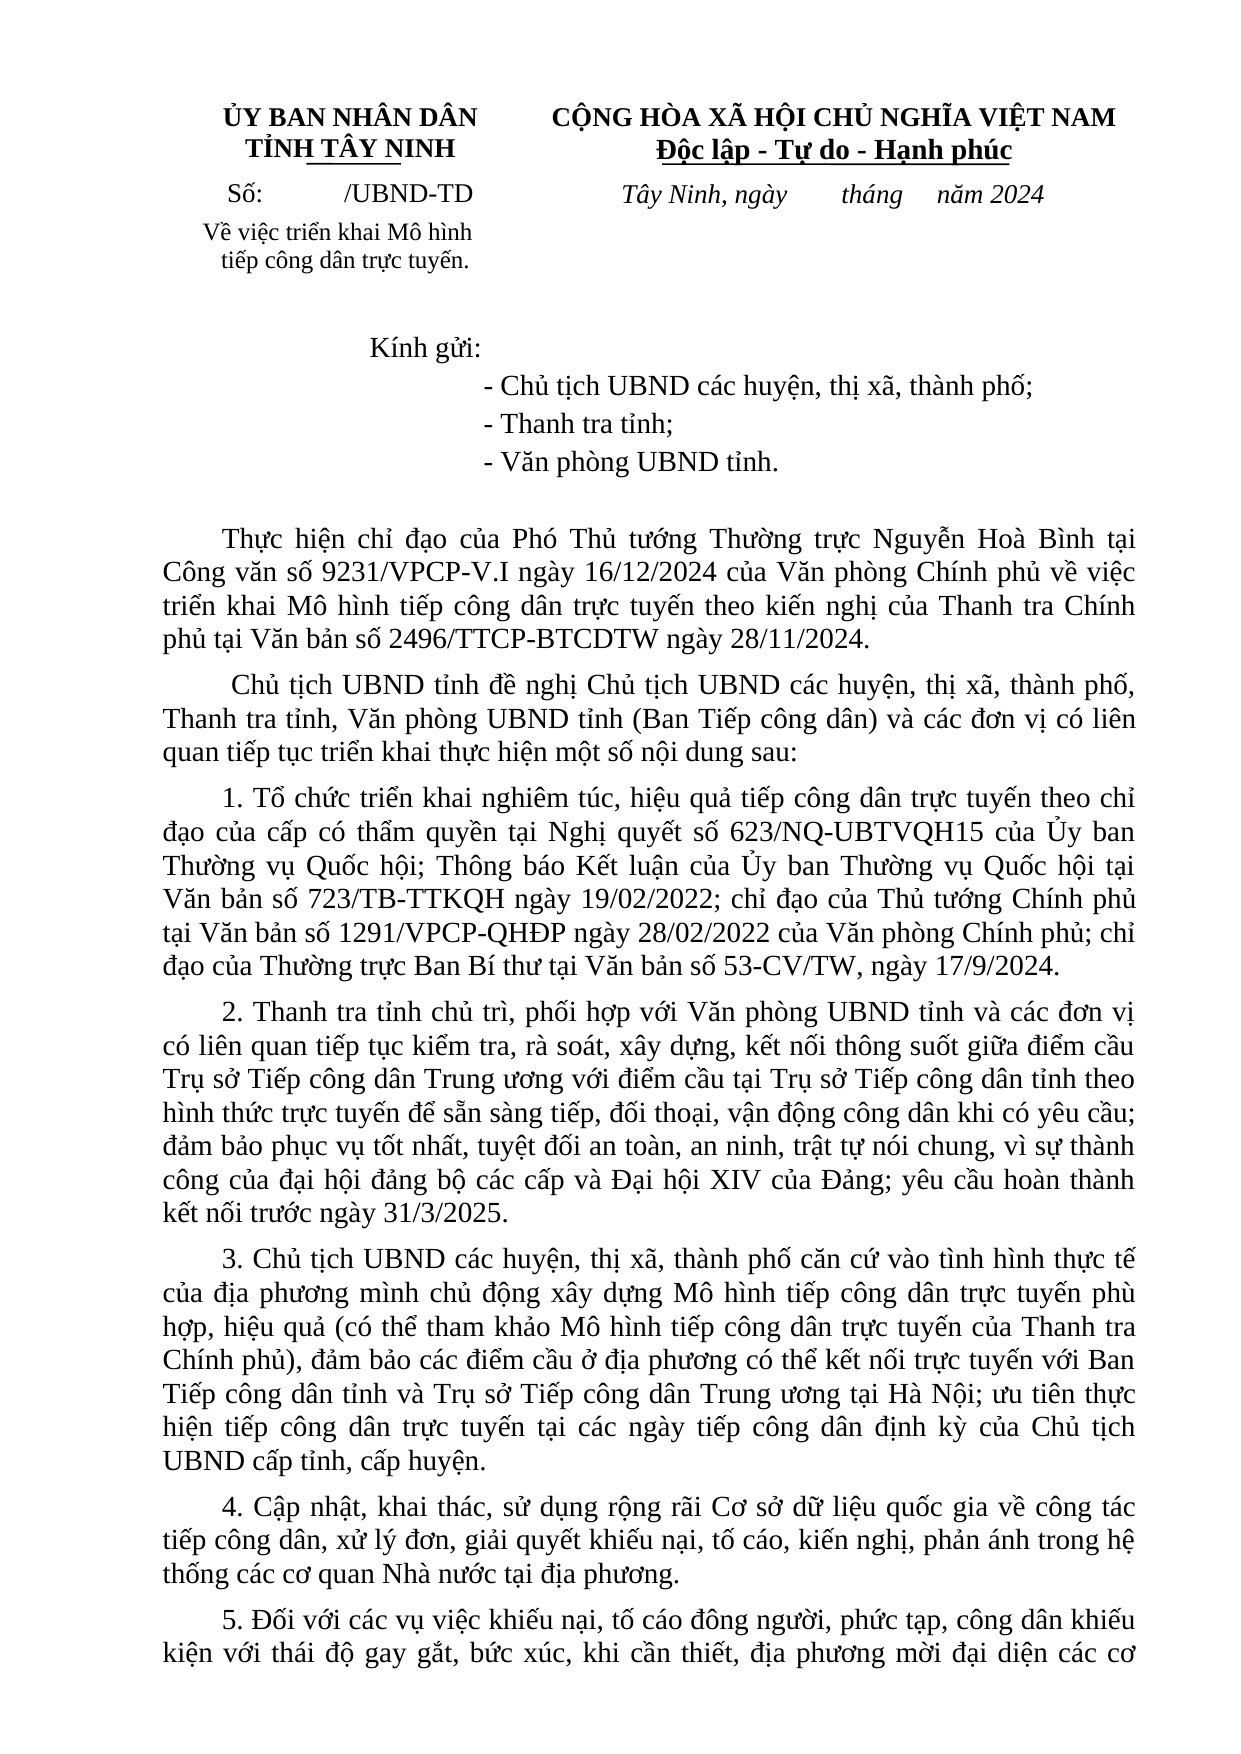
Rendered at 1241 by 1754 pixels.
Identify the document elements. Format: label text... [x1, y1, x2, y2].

table_header CỘNG HÒA XÃ HỘI CHỦ NGHĨA VIỆT NAM Độc lập - Tự do - Hạnh phúc Tây Ninh, ngày tháng năm 2024 [534, 89, 1133, 287]
text 4. Cập nhật, khai thác, sử dụng rộng rãi Cơ sở dữ liệu quốc gia về công tác tiếp công dân, xử lý đơn, giải quyết khiếu nại, tố cáo, kiến nghị, phản ánh trong hệ thống các cơ quan Nhà nước tại địa phương. [162, 1489, 1137, 1589]
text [162, 1602, 1137, 1669]
text - Văn phòng UBND tỉnh. [162, 444, 1137, 477]
table_header ỦY BAN NHÂN DÂN TỈNH TÂY NINH Số: /UBND-TD Về việc triển khai Mô hình tiếp công dân trực tuyến. [166, 89, 534, 287]
text 3. Chủ tịch UBND các huyện, thị xã, thành phố căn cứ vào tình hình thực tế của địa phương mình chủ động xây dựng Mô hình tiếp công dân trực tuyến phù hợp, hiệu quả (có thể tham khảo Mô hình tiếp công dân trực tuyến của Thanh tra Chính phủ), đảm bảo các điểm cầu ở địa phương có thể kết nối trực tuyến với Ban Tiếp công dân tỉnh và Trụ sở Tiếp công dân Trung ương tại Hà Nội; ưu tiên thực hiện tiếp công dân trực tuyến tại các ngày tiếp công dân định kỳ của Chủ tịch UBND cấp tỉnh, cấp huyện. [162, 1242, 1137, 1476]
text - Thanh tra tỉnh; [162, 406, 1137, 439]
text - Chủ tịch UBND các huyện, thị xã, thành phố; [162, 368, 1137, 402]
text 1. Tổ chức triển khai nghiêm túc, hiệu quả tiếp công dân trực tuyến theo chỉ đạo của cấp có thẩm quyền tại Nghị quyết số 623/NQ-UBTVQH15 của Ủy ban Thường vụ Quốc hội; Thông báo Kết luận của Ủy ban Thường vụ Quốc hội tại Văn bản số 723/TB-TTKQH ngày 19/02/2022; chỉ đạo của Thủ tướng Chính phủ tại Văn bản số 1291/VPCP-QHĐP ngày 28/02/2022 của Văn phòng Chính phủ; chỉ đạo của Thường trực Ban Bí thư tại Văn bản số 53-CV/TW, ngày 17/9/2024. [162, 781, 1137, 982]
text Kính gửi: [162, 331, 1137, 364]
text 2. Thanh tra tỉnh chủ trì, phối hợp với Văn phòng UBND tỉnh và các đơn vị có liên quan tiếp tục kiểm tra, rà soát, xây dựng, kết nối thông suốt giữa điểm cầu Trụ sở Tiếp công dân Trung ương với điểm cầu tại Trụ sở Tiếp công dân tỉnh theo hình thức trực tuyến để sẵn sàng tiếp, đối thoại, vận động công dân khi có yêu cầu; đảm bảo phục vụ tốt nhất, tuyệt đối an toàn, an ninh, trật tự nói chung, vì sự thành công của đại hội đảng bộ các cấp và Đại hội XIV của Đảng; yêu cầu hoàn thành kết nối trước ngày 31/3/2025. [162, 994, 1137, 1229]
text Chủ tịch UBND tỉnh đề nghị Chủ tịch UBND các huyện, thị xã, thành phố, Thanh tra tỉnh, Văn phòng UBND tỉnh (Ban Tiếp công dân) và các đơn vị có liên quan tiếp tục triển khai thực hiện một số nội dung sau: [162, 667, 1137, 768]
text Thực hiện chỉ đạo của Phó Thủ tướng Thường trực Nguyễn Hoà Bình tại Công văn số 9231/VPCP-V.I ngày 16/12/2024 của Văn phòng Chính phủ về việc triển khai Mô hình tiếp công dân trực tuyến theo kiến nghị của Thanh tra Chính phủ tại Văn bản số 2496/TTCP-BTCDTW ngày 28/11/2024. [162, 521, 1137, 655]
